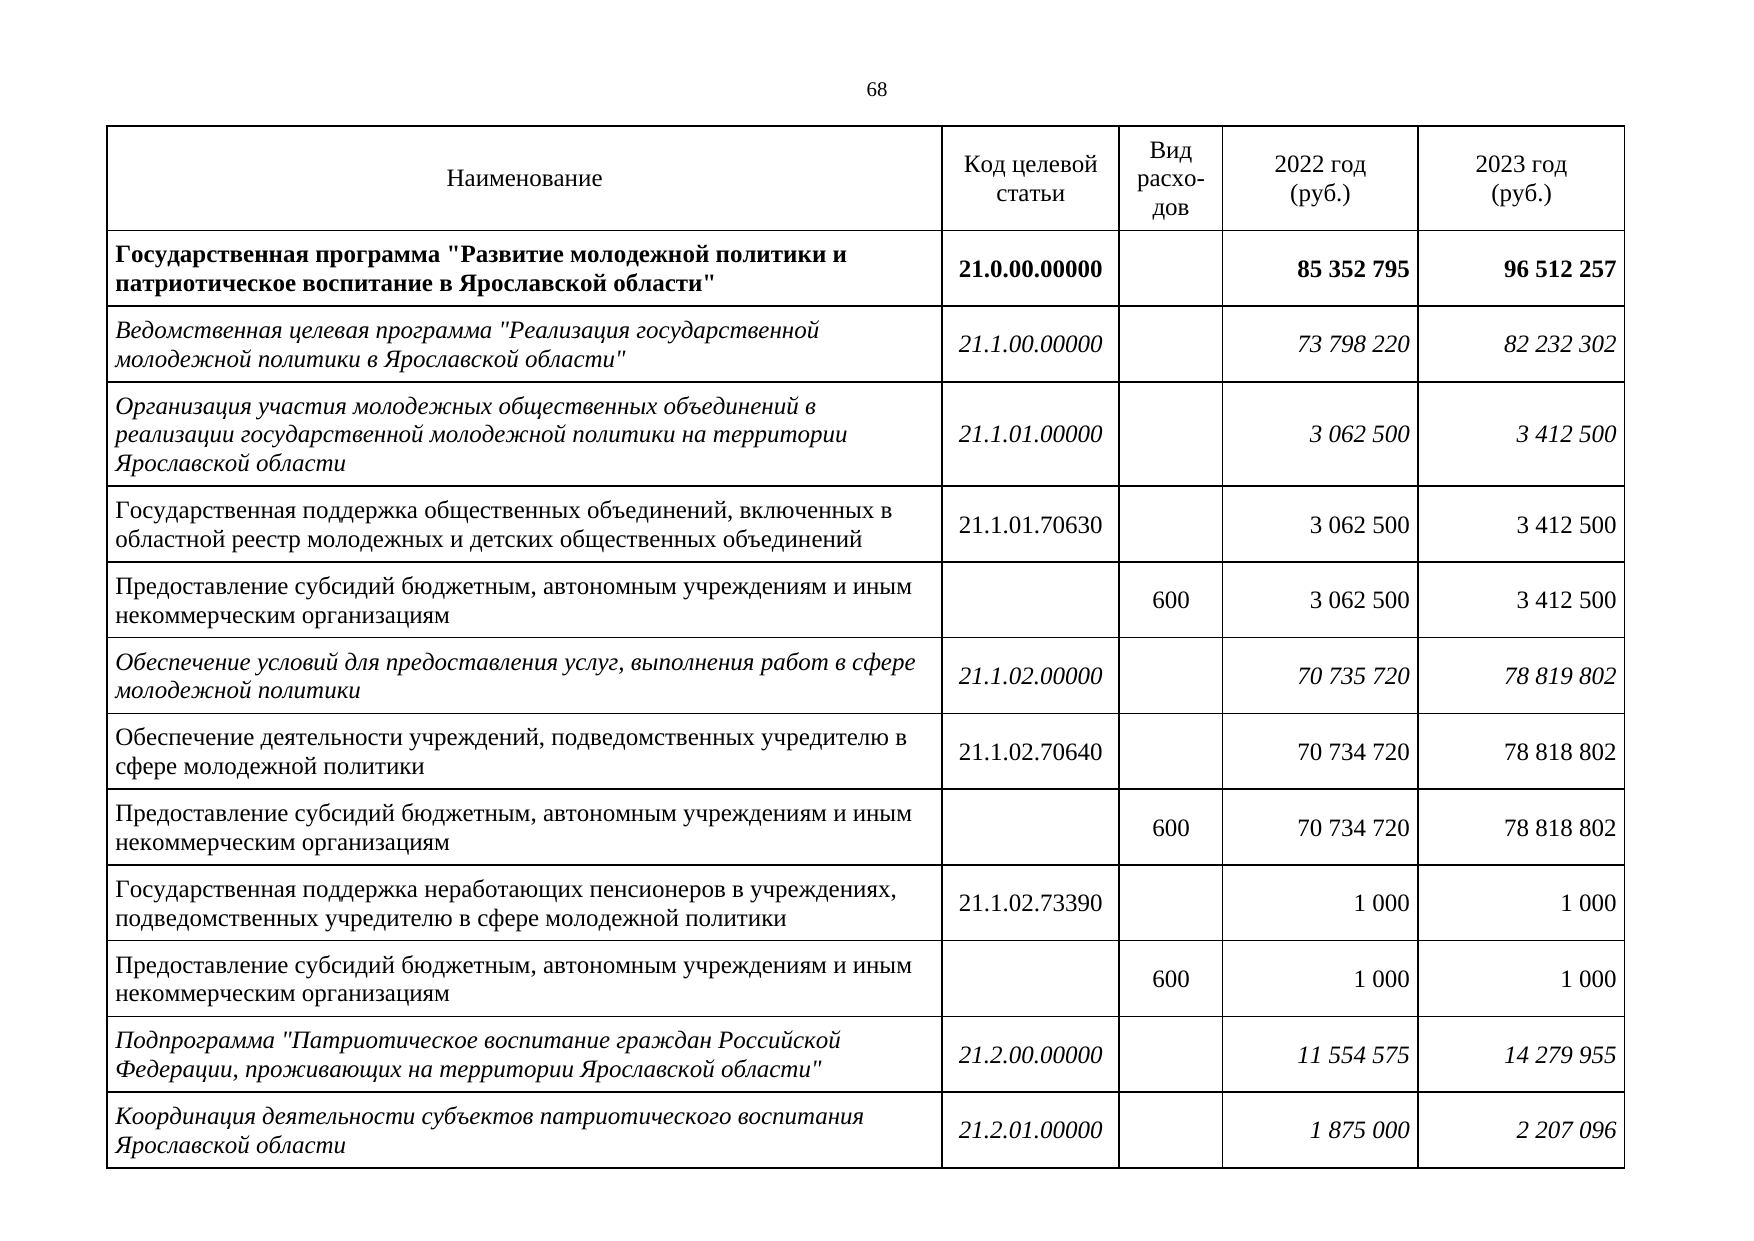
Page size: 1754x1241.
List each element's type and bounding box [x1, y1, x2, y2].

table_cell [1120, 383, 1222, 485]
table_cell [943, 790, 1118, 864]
table_header [1120, 127, 1222, 229]
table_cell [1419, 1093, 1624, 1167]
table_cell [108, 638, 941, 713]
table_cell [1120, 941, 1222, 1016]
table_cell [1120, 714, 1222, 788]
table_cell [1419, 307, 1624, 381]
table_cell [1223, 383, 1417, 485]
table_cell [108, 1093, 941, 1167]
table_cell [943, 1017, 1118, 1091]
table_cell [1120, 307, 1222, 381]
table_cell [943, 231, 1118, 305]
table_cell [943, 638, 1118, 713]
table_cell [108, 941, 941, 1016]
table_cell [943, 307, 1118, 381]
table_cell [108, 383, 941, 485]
table_header [1419, 127, 1624, 229]
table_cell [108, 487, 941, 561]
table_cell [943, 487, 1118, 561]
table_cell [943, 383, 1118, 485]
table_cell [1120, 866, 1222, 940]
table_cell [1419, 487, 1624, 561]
table_header [943, 127, 1118, 229]
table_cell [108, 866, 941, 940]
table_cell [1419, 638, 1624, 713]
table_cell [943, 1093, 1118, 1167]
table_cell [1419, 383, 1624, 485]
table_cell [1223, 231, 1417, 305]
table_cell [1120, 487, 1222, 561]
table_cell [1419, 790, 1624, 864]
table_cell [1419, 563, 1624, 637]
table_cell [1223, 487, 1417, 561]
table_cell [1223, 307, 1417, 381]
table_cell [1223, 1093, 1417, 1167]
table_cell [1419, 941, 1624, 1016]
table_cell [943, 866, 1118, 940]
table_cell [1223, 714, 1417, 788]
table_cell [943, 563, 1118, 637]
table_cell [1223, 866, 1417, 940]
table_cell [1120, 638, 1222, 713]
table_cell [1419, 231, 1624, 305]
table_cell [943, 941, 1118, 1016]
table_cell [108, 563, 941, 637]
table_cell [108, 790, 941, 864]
table_header [1223, 127, 1417, 229]
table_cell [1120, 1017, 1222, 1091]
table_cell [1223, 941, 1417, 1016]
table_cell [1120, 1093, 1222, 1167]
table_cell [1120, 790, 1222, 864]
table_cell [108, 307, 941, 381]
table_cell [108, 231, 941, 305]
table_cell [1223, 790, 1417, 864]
table_header [108, 127, 941, 229]
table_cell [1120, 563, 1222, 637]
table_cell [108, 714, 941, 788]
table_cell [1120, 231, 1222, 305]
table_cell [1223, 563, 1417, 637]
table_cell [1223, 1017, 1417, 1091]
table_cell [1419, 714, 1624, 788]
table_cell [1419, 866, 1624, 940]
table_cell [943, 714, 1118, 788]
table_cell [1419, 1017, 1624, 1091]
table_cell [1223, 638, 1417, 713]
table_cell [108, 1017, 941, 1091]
